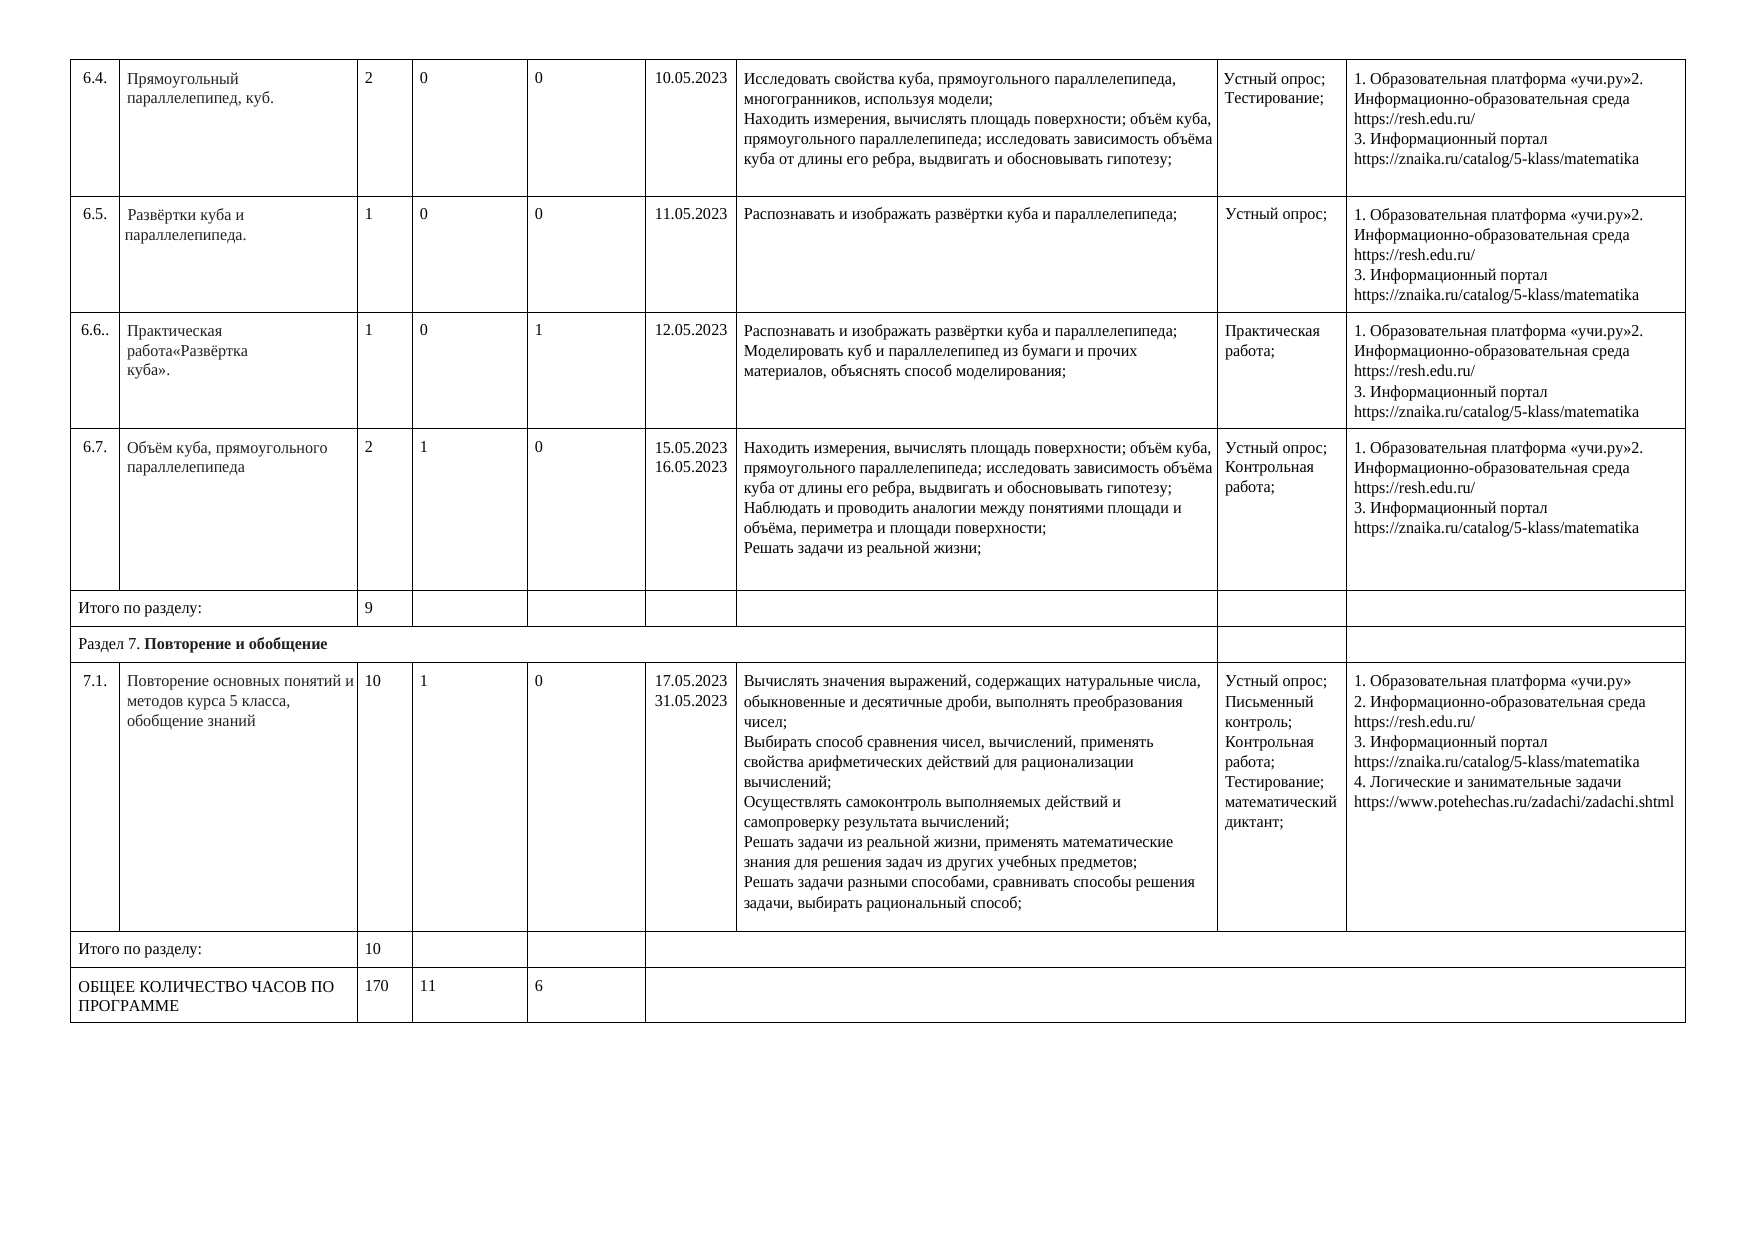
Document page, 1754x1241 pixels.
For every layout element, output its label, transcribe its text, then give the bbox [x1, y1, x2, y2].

table_cell [413, 591, 527, 626]
table_cell 0 [413, 313, 527, 428]
table_cell 9 [358, 591, 412, 626]
table_cell 12.05.2023 [646, 313, 736, 428]
table_header 6.4. [71, 60, 119, 196]
table_cell 17.05.2023 31.05.2023 [646, 663, 736, 931]
table_header Прямоугольный параллелепипед, куб. [120, 60, 357, 196]
table_cell 6.6.. [71, 313, 119, 428]
table_cell [646, 932, 1685, 967]
table_cell 15.05.2023 16.05.2023 [646, 429, 736, 590]
table_cell [1347, 591, 1685, 626]
table_cell 1 [528, 313, 645, 428]
table_cell Находить измерения, вычислять площадь поверхности; объём куба, прямоугольного параллелепипеда; исследовать зависимость объёма куба от длины его ребра, выдвигать и обосновывать гипотезу; Наблюдать и проводить аналогии между понятиями площади и объёма, периметра и площади поверхности; Решать задачи из реальной жизни; [737, 429, 1217, 590]
table_cell [1218, 591, 1346, 626]
table_cell Практическая работа«Развёртка куба». [120, 313, 357, 428]
table_cell 1 [413, 429, 527, 590]
table_cell 10 [358, 663, 412, 931]
table_header 2 [358, 60, 412, 196]
table_cell Устный опрос; [1218, 197, 1346, 312]
table_cell 0 [528, 663, 645, 931]
table_cell 2 [358, 429, 412, 590]
table_cell [1347, 627, 1685, 662]
table_cell Объём куба, прямоугольного параллелепипеда [120, 429, 357, 590]
table_cell Раздел 7. Повторение и обобщение [71, 627, 1217, 662]
table_cell Устный опрос; Письменный контроль; Контрольная работа; Тестирование; математический диктант; [1218, 663, 1346, 931]
table_header 0 [413, 60, 527, 196]
table_cell 6.5. [71, 197, 119, 312]
table_header Устный опрос; Тестирование; [1218, 60, 1346, 196]
table_cell Развёртки куба и параллелепипеда. [120, 197, 357, 312]
table_cell 0 [413, 197, 527, 312]
table_cell Устный опрос; Контрольная работа; [1218, 429, 1346, 590]
table_header 1. Образовательная платформа «учи.ру»2. Информационно-образовательная среда https://resh.edu.ru/ 3. Информационный портал https://znaika.ru/catalog/5-klass/matematika [1347, 60, 1685, 196]
table_cell Распознавать и изображать развёртки куба и параллелепипеда; Моделировать куб и параллелепипед из бумаги и прочих материалов, объяснять способ моделирования; [737, 313, 1217, 428]
table_cell 170 [358, 968, 412, 1022]
table_cell [646, 968, 1685, 1022]
table_header Исследовать свойства куба, прямоугольного параллелепипеда, многогранников, используя модели; Находить измерения, вычислять площадь поверхности; объём куба, прямоугольного параллелепипеда; исследовать зависимость объёма куба от длины его ребра, выдвигать и обосновывать гипотезу; [737, 60, 1217, 196]
table_cell 1 [358, 197, 412, 312]
table_cell 1. Образовательная платформа «учи.ру» 2. Информационно-образовательная среда https://resh.edu.ru/ 3. Информационный портал https://znaika.ru/catalog/5-klass/matematika 4. Логические и занимательные задачи https://www.potehechas.ru/zadachi/zadachi.shtml [1347, 663, 1685, 931]
table_cell [528, 591, 645, 626]
table_cell 7.1. [71, 663, 119, 931]
table_cell 6.7. [71, 429, 119, 590]
table_cell Вычислять значения выражений, содержащих натуральные числа, обыкновенные и десятичные дроби, выполнять преобразования чисел; Выбирать способ сравнения чисел, вычислений, применять свойства арифметических действий для рационализации вычислений; Осуществлять самоконтроль выполняемых действий и самопроверку результата вычислений; Решать задачи из реальной жизни, применять математические знания для решения задач из других учебных предметов; Решать задачи разными способами, сравнивать способы решения задачи, выбирать рациональный способ; [737, 663, 1217, 931]
table_cell 10 [358, 932, 412, 967]
table_cell [646, 591, 736, 626]
table_cell 6 [528, 968, 645, 1022]
table_cell [1218, 627, 1346, 662]
table_cell ОБЩЕЕ КОЛИЧЕСТВО ЧАСОВ ПО ПРОГРАММЕ [71, 968, 357, 1022]
table_cell Практическая работа; [1218, 313, 1346, 428]
table_cell 0 [528, 197, 645, 312]
table_cell 11 [413, 968, 527, 1022]
table_cell 1 [413, 663, 527, 931]
table_cell Распознавать и изображать развёртки куба и параллелепипеда; [737, 197, 1217, 312]
table_header 10.05.2023 [646, 60, 736, 196]
table_cell [737, 591, 1217, 626]
table_cell [528, 932, 645, 967]
table_header 0 [528, 60, 645, 196]
table_cell 0 [528, 429, 645, 590]
table_cell 11.05.2023 [646, 197, 736, 312]
table_cell Итого по разделу: [71, 591, 357, 626]
table_cell 1 [358, 313, 412, 428]
table_cell Повторение основных понятий и методов курса 5 класса, обобщение знаний [120, 663, 357, 931]
table_cell [413, 932, 527, 967]
table_cell Итого по разделу: [71, 932, 357, 967]
